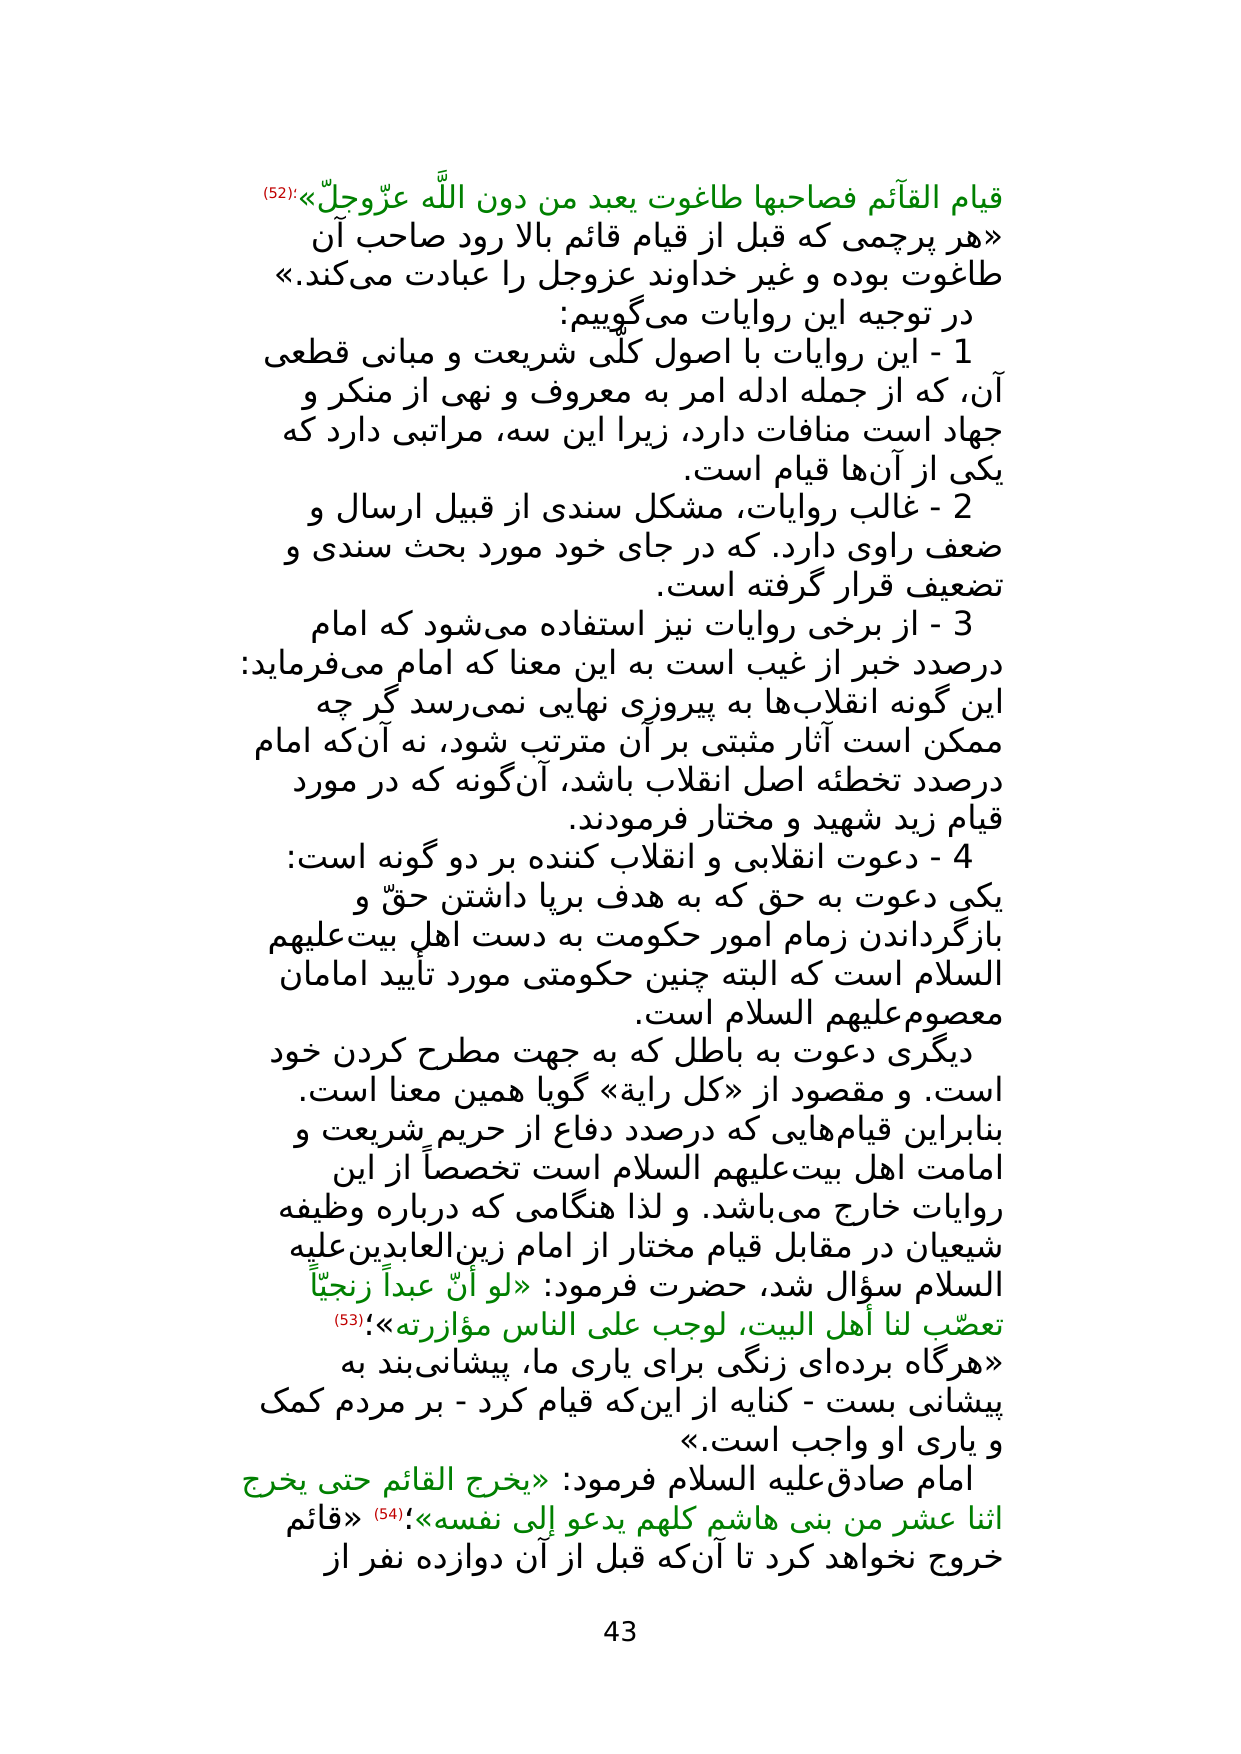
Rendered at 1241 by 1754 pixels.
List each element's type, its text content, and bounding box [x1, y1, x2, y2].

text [236, 177, 1004, 294]
text دیگری دعوت به باطل که به جهت مطرح کردن خود است. و مقصود از «کل رایة» گویا همین معنا است. بنابراین قیام‌هایی که درصدد دفاع از حریم شریعت و امامت اهل بیت‌علیهم السلام است تخصصاً از این روایات خارج می‌باشد. و لذا هنگامی که درباره وظیفه شیعیان در مقابل قیام مختار از امام زین‌العابدین‌علیه السلام سؤال شد، حضرت فرمود: «لو أنّ عبداً زنجیّاً تعصّب لنا أهل البیت، لوجب علی الناس مؤازرته»؛(53) «هرگاه برده‌ای زنگی برای یاری ما، پیشانی‌بند به پیشانی بست - کنایه از این‌که قیام کرد - بر مردم کمک و یاری او واجب است.» [236, 1032, 1004, 1459]
text 1 - این روایات با اصول کلّی شریعت و مبانی قطعی آن، که از جمله ادله امر به معروف و نهی از منکر و جهاد است منافات دارد، زیرا این سه، مراتبی دارد که یکی از آن‌ها قیام است. [236, 333, 1004, 488]
text 3 - از برخی روایات نیز استفاده می‌شود که امام درصدد خبر از غیب است به این معنا که امام می‌فرماید: این گونه انقلاب‌ها به پیروزی نهایی نمی‌رسد گر چه ممکن است آثار مثبتی بر آن مترتب شود، نه آن‌که امام درصدد تخطئه اصل انقلاب باشد، آن‌گونه که در مورد قیام زید شهید و مختار فرمودند. [236, 604, 1004, 838]
text در توجیه این روایات می‌گوییم: [236, 294, 1004, 333]
text 2 - غالب روایات، مشکل سندی از قبیل ارسال و ضعف راوی دارد. که در جای خود مورد بحث سندی و تضعیف قرار گرفته است. [236, 488, 1004, 604]
text 4 - دعوت انقلابی و انقلاب کننده بر دو گونه است: یکی دعوت به حق که به هدف برپا داشتن حقّ و بازگرداندن زمام امور حکومت به دست اهل بیت‌علیهم السلام است که البته چنین حکومتی مورد تأیید امامان معصوم‌علیهم السلام است. [236, 838, 1004, 1032]
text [236, 1459, 1004, 1576]
